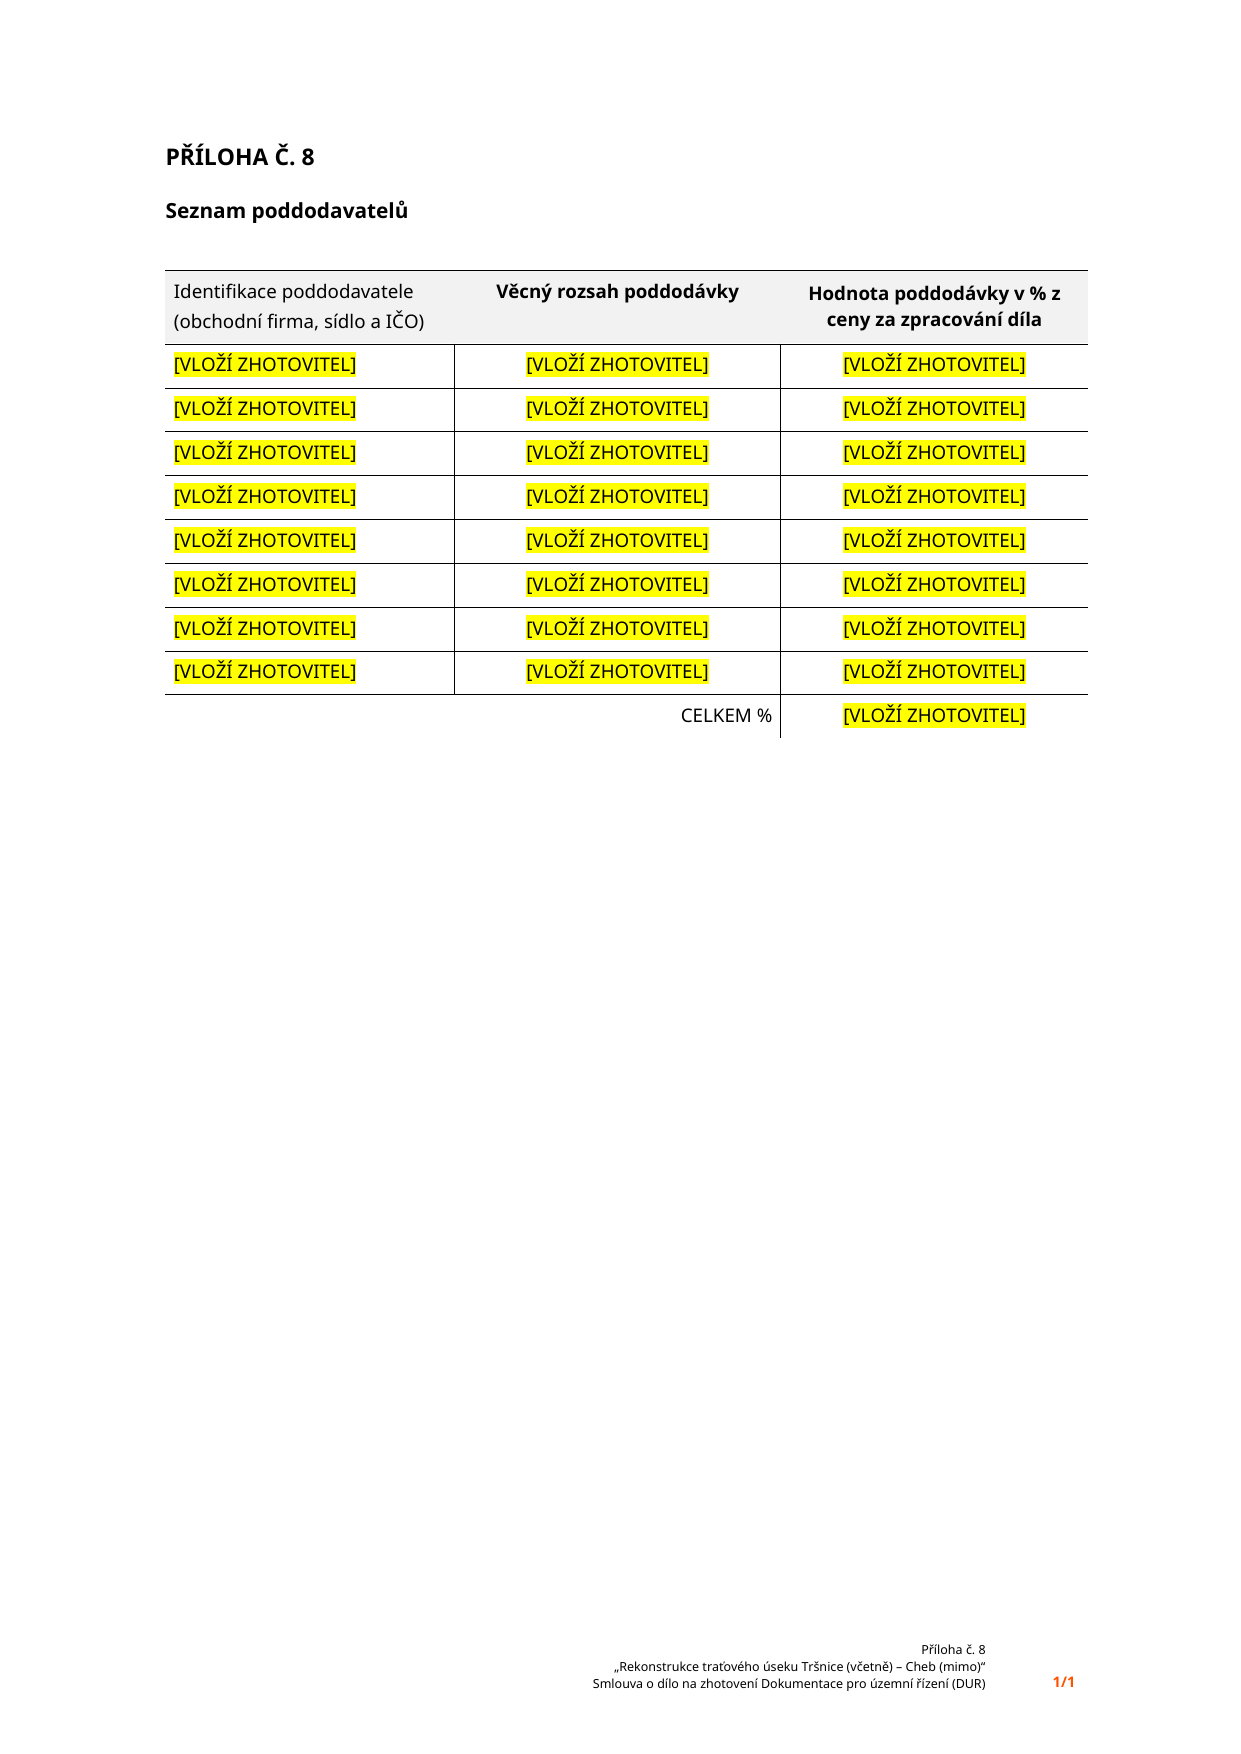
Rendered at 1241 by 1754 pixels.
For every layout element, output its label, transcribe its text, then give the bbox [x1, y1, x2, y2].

table_cell [VLOŽÍ ZHOTOVITEL] [781, 476, 1088, 519]
table_cell [VLOŽÍ ZHOTOVITEL] [455, 564, 780, 607]
table_cell [VLOŽÍ ZHOTOVITEL] [455, 389, 780, 431]
table_cell [VLOŽÍ ZHOTOVITEL] [165, 564, 454, 607]
table_cell [VLOŽÍ ZHOTOVITEL] [455, 345, 780, 387]
table_cell [VLOŽÍ ZHOTOVITEL] [165, 520, 454, 563]
table_cell [VLOŽÍ ZHOTOVITEL] [781, 389, 1088, 431]
table_cell [VLOŽÍ ZHOTOVITEL] [781, 345, 1088, 387]
table_cell [VLOŽÍ ZHOTOVITEL] [455, 520, 780, 563]
table_cell [VLOŽÍ ZHOTOVITEL] [165, 652, 454, 694]
table_cell [VLOŽÍ ZHOTOVITEL] [455, 608, 780, 651]
table_cell [VLOŽÍ ZHOTOVITEL] [165, 432, 454, 475]
table_cell [VLOŽÍ ZHOTOVITEL] [455, 432, 780, 475]
table_cell CELKEM % [165, 695, 780, 738]
table_cell [VLOŽÍ ZHOTOVITEL] [455, 476, 780, 519]
table_cell [VLOŽÍ ZHOTOVITEL] [165, 476, 454, 519]
table_cell [VLOŽÍ ZHOTOVITEL] [781, 564, 1088, 607]
text Příloha č. 8 [165, 141, 1075, 173]
table_header Hodnota poddodávky v % z ceny za zpracování díla [780, 271, 1088, 343]
table_cell [VLOŽÍ ZHOTOVITEL] [165, 345, 454, 387]
table_cell [VLOŽÍ ZHOTOVITEL] [781, 520, 1088, 563]
table_cell [VLOŽÍ ZHOTOVITEL] [781, 695, 1088, 738]
table_header Věcný rozsah poddodávky [454, 271, 780, 343]
text Seznam poddodavatelů [165, 197, 1075, 225]
table_header Identifikace poddodavatele (obchodní firma, sídlo a IČO) [165, 271, 454, 343]
table_cell [VLOŽÍ ZHOTOVITEL] [781, 652, 1088, 694]
table_cell [VLOŽÍ ZHOTOVITEL] [165, 608, 454, 651]
table_cell [VLOŽÍ ZHOTOVITEL] [781, 608, 1088, 651]
table_cell [VLOŽÍ ZHOTOVITEL] [455, 652, 780, 694]
table_cell [VLOŽÍ ZHOTOVITEL] [781, 432, 1088, 475]
table_cell [VLOŽÍ ZHOTOVITEL] [165, 389, 454, 431]
